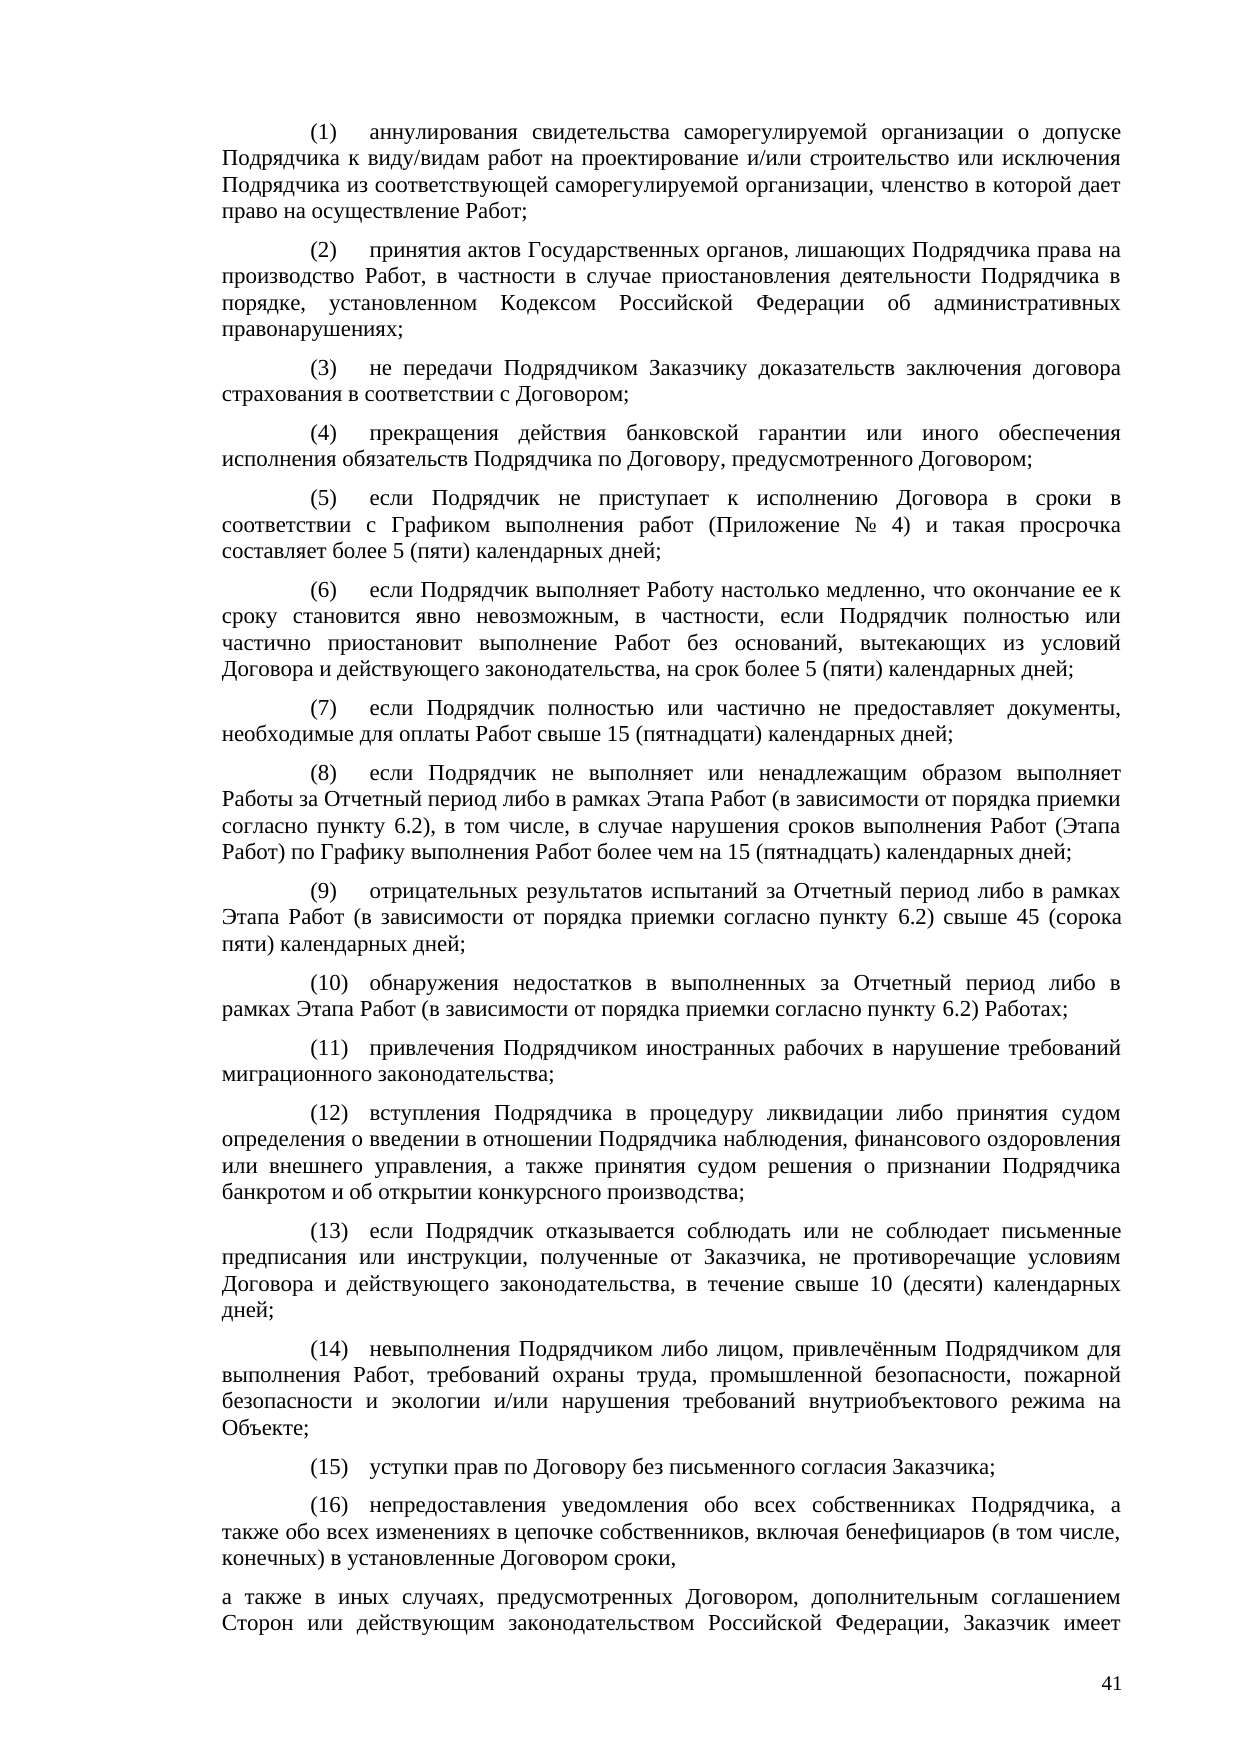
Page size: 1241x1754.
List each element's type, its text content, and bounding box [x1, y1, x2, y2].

text если Подрядчик отказывается соблюдать или не соблюдает письменные предписания или инструкции, полученные от Заказчика, не противоречащие условиям Договора и действующего законодательства, в течение свыше 10 (десяти) календарных дней; [222, 1217, 1122, 1322]
text вступления Подрядчика в процедуру ликвидации либо принятия судом определения о введении в отношении Подрядчика наблюдения, финансового оздоровления или внешнего управления, а также принятия судом решения о признании Подрядчика банкротом и об открытии конкурсного производства; [222, 1099, 1122, 1204]
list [222, 1583, 1122, 1636]
text уступки прав по Договору без письменного согласия Заказчика; [222, 1453, 1122, 1479]
text не передачи Подрядчиком Заказчику доказательств заключения договора страхования в соответствии с Договором; [222, 354, 1122, 407]
text если Подрядчик не выполняет или ненадлежащим образом выполняет Работы за Отчетный период либо в рамках Этапа Работ (в зависимости от порядка приемки согласно пункту 20.2), в том числе, в случае нарушения сроков выполнения Работ (Этапа Работ) по Графику выполнения Работ более чем на 15 (пятнадцать) календарных дней; [222, 759, 1122, 864]
text если Подрядчик не приступает к исполнению Договора в сроки в соответствии с Графиком выполнения работ (Приложение № 4) и такая просрочка составляет более 5 (пяти) календарных дней; [222, 484, 1122, 563]
text обнаружения недостатков в выполненных за Отчетный период либо в рамках Этапа Работ (в зависимости от порядка приемки согласно пункту 20.2) Работах; [222, 968, 1122, 1021]
text отрицательных результатов испытаний за Отчетный период либо в рамках Этапа Работ (в зависимости от порядка приемки согласно пункту 20.2) свыше 45 (сорока пяти) календарных дней; [222, 877, 1122, 956]
text привлечения Подрядчиком иностранных рабочих в нарушение требований миграционного законодательства; [222, 1034, 1122, 1086]
text если Подрядчик выполняет Работу настолько медленно, что окончание ее к сроку становится явно невозможным, в частности, если Подрядчик полностью или частично приостановит выполнение Работ без оснований, вытекающих из условий Договора и действующего законодательства, на срок более 5 (пяти) календарных дней; [222, 576, 1122, 681]
text аннулирования свидетельства саморегулируемой организации о допуске Подрядчика к виду/видам работ на проектирование и/или строительство или исключения Подрядчика из соответствующей саморегулируемой организации, членство в которой дает право на осуществление Работ; [222, 118, 1122, 223]
text непредоставления уведомления обо всех собственниках Подрядчика, а также обо всех изменениях в цепочке собственников, включая бенефициаров (в том числе, конечных) в установленные Договором сроки, [222, 1492, 1122, 1571]
text прекращения действия банковской гарантии или иного обеспечения исполнения обязательств Подрядчика по Договору, предусмотренного Договором; [222, 419, 1122, 472]
text если Подрядчик полностью или частично не предоставляет документы, необходимые для оплаты Работ свыше 15 (пятнадцати) календарных дней; [222, 694, 1122, 747]
text невыполнения Подрядчиком либо лицом, привлечённым Подрядчиком для выполнения Работ, требований охраны труда, промышленной безопасности, пожарной безопасности и экологии и/или нарушения требований внутриобъектового режима на Объекте; [222, 1335, 1122, 1440]
text принятия актов Государственных органов, лишающих Подрядчика права на производство Работ, в частности в случае приостановления деятельности Подрядчика в порядке, установленном Кодексом Российской Федерации об административных правонарушениях; [222, 236, 1122, 341]
